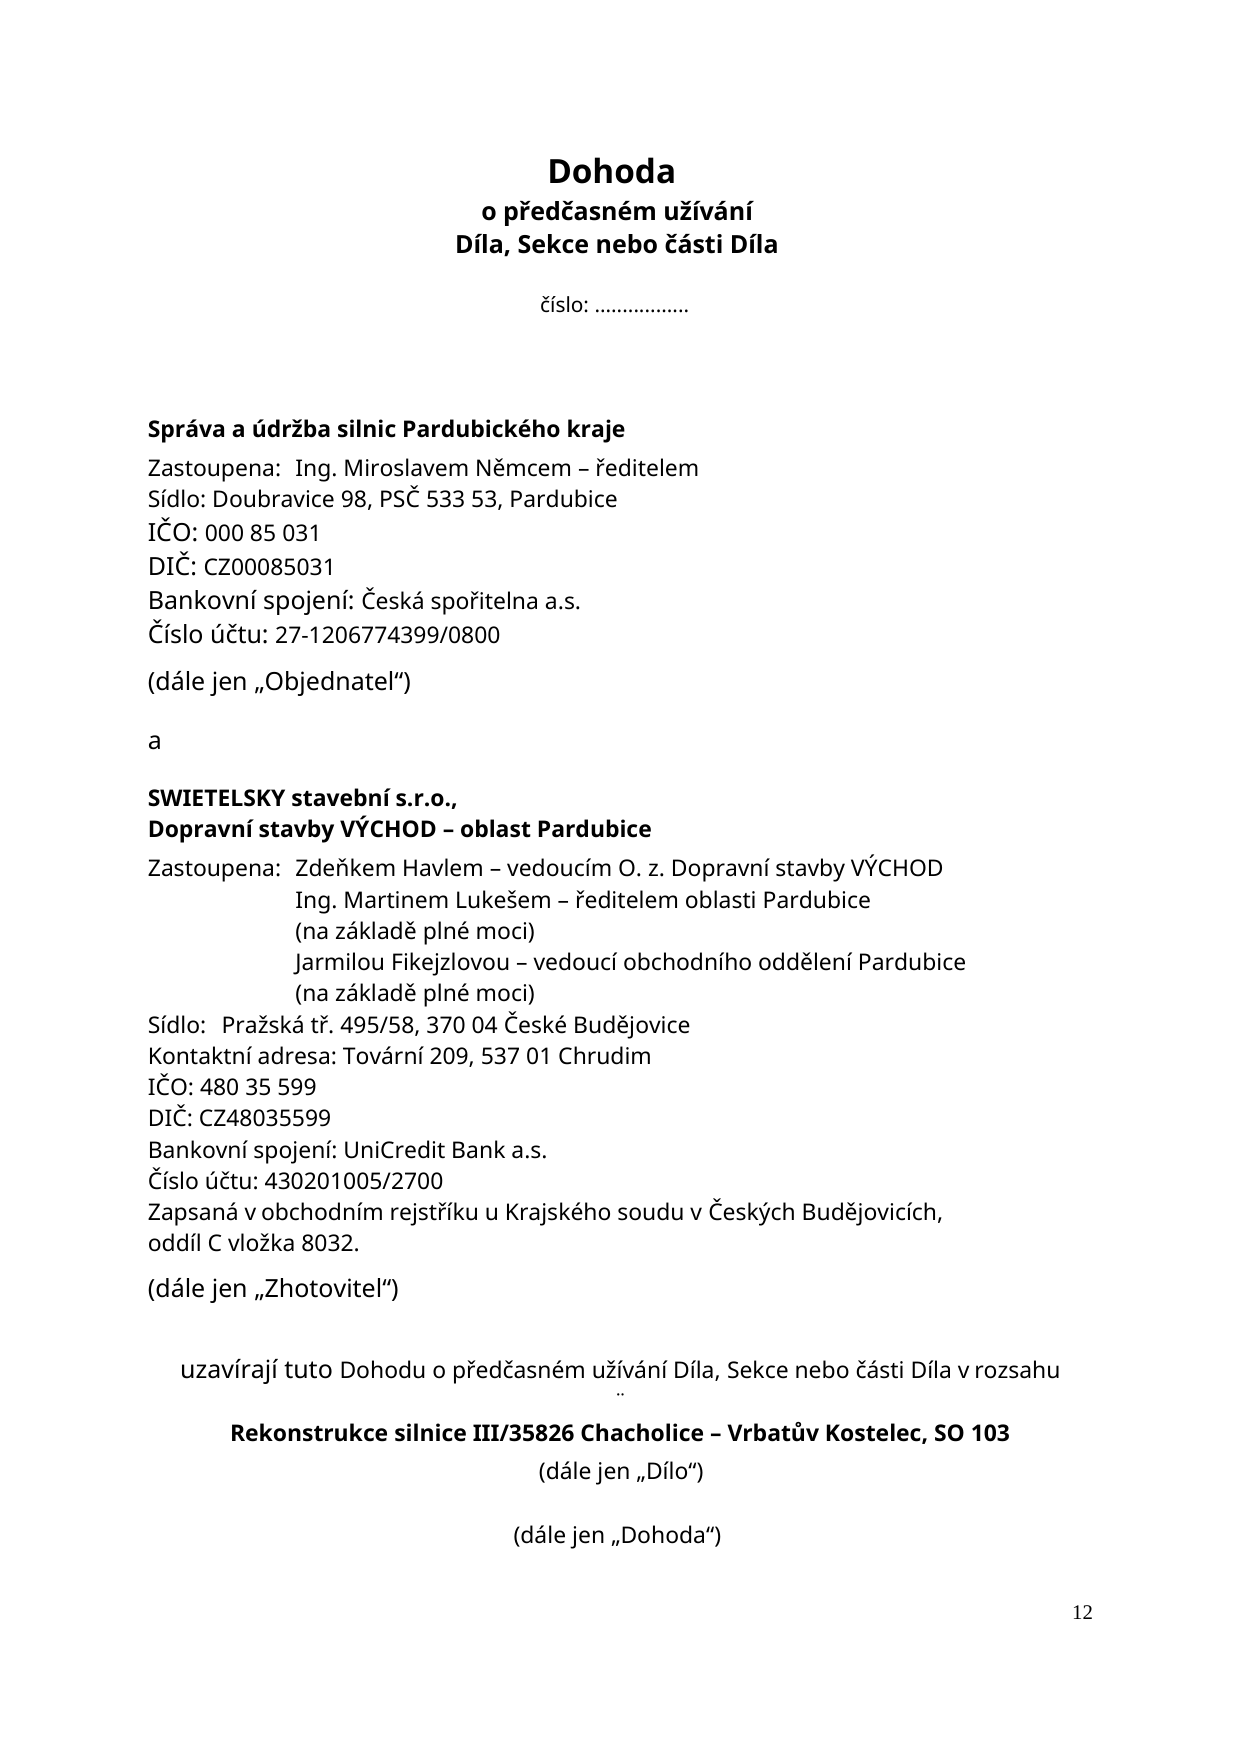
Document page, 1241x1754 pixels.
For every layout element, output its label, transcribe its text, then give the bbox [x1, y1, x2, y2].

text Rekonstrukce silnice III/35826 Chacholice – Vrbatův Kostelec, SO 103 [148, 1417, 1093, 1448]
text Kontaktní adresa: Tovární 209, 537 01 Chrudim [148, 1040, 1093, 1071]
text (dále jen „Objednatel“) [148, 663, 1093, 697]
text Zastoupena: Ing. Miroslavem Němcem – ředitelem [148, 452, 1093, 483]
text Sídlo: Doubravice 98, PSČ 533 53, Pardubice [148, 483, 1093, 514]
text Zapsaná v obchodním rejstříku u Krajského soudu v Českých Budějovicích, [148, 1196, 1093, 1227]
text Bankovní spojení: Česká spořitelna a.s. [148, 583, 1093, 617]
text o předčasném užívání [148, 193, 1093, 227]
text a [148, 722, 1093, 756]
text (dále jen „Dílo“) [148, 1448, 1093, 1488]
text ¨ [148, 1386, 1093, 1417]
text Správa a údržba silnic Pardubického kraje [148, 412, 1093, 444]
text Jarmilou Fikejzlovou – vedoucí obchodního oddělení Pardubice [148, 946, 1093, 977]
text Zastoupena: Zdeňkem Havlem – vedoucím O. z. Dopravní stavby VÝCHOD [148, 852, 1093, 883]
text (dále jen „Zhotovitel“) [148, 1271, 1093, 1305]
text uzavírají tuto Dohodu o předčasném užívání Díla, Sekce nebo části Díla v rozsahu [148, 1352, 1093, 1386]
text číslo: ................. [148, 290, 1093, 318]
text DIČ: CZ00085031 [148, 549, 1093, 583]
text Díla, Sekce nebo části Díla [148, 227, 1093, 261]
text Ing. Martinem Lukešem – ředitelem oblasti Pardubice [221, 883, 1093, 915]
text IČO: 480 35 599 [148, 1071, 1093, 1102]
text SWIETELSKY stavební s.r.o., [148, 781, 1093, 813]
text Sídlo: Pražská tř. 495/58, 370 04 České Budějovice [148, 1008, 1093, 1040]
text Číslo účtu: 27-1206774399/0800 [148, 617, 1093, 651]
text Dopravní stavby VÝCHOD – oblast Pardubice [148, 813, 1093, 844]
text oddíl C vložka 8032. [148, 1227, 1093, 1258]
text Číslo účtu: 430201005/2700 [148, 1165, 1093, 1196]
text Dohoda [148, 148, 1093, 193]
text (na základě plné moci) [148, 977, 1093, 1008]
text Bankovní spojení: UniCredit Bank a.s. [148, 1133, 1093, 1165]
text (na základě plné moci) [148, 915, 1093, 946]
text (dále jen „Dohoda“) [148, 1519, 1093, 1550]
text DIČ: CZ48035599 [148, 1102, 1093, 1133]
text IČO: 000 85 031 [148, 514, 1093, 549]
